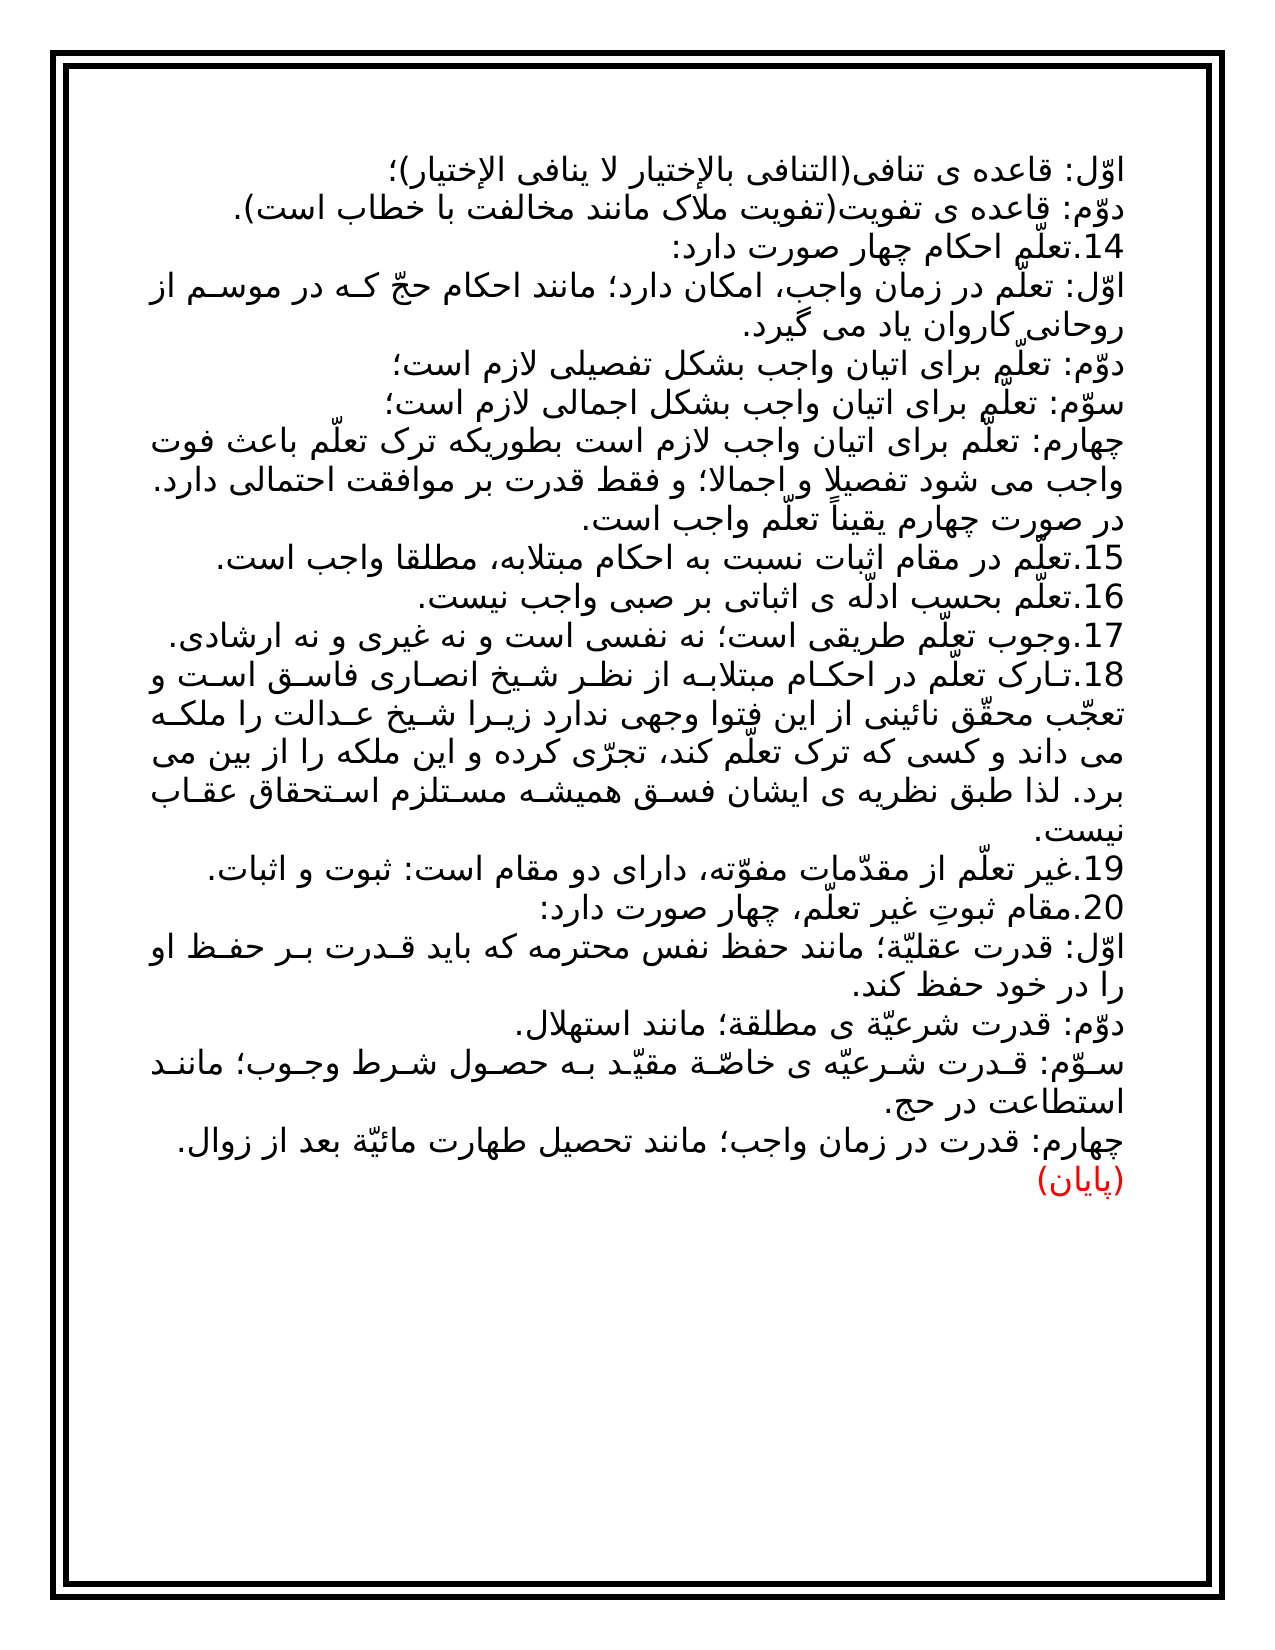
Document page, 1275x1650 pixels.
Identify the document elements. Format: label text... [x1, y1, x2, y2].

text در صورت چهارم یقیناً تعلّم واجب است. [150, 500, 1125, 538]
text 20.مقام ثبوتِ غیر تعلّم، چهار صورت دارد: [150, 888, 1125, 927]
text 19.غیر تعلّم از مقدّمات مفوّته، دارای دو مقام است: ثبوت و اثبات. [150, 849, 1125, 888]
text 15.تعلّم در مقام اثبات نسبت به احکام مبتلابه، مطلقا واجب است. [150, 538, 1125, 577]
text اوّل: تعلّم در زمان واجب، امکان دارد؛ مانند احکام حجّ که در موسم از روحانی کاروان یاد می گیرد. [150, 267, 1125, 344]
text اوّل: قدرت عقلیّة؛ مانند حفظ نفس محترمه که باید قدرت بر حفظ او را در خود حفظ کند. [150, 927, 1125, 1005]
text 16.تعلّم بحسب ادلّه ی اثباتی بر صبی واجب نیست. [150, 577, 1125, 616]
text 18.تارک تعلّم در احکام مبتلابه از نظر شیخ انصاری فاسق است و تعجّب محقّق نائینی از این فتوا وجهی ندارد زیرا شیخ عدالت را ملکه می داند و کسی که ترک تعلّم کند، تجرّی کرده و این ملکه را از بین می برد. لذا طبق نظریه ی ایشان فسق همیشه مستلزم استحقاق عقاب نیست. [150, 655, 1125, 849]
text دوّم: قاعده ی تفویت(تفویت ملاک مانند مخالفت با خطاب است). [150, 189, 1125, 228]
text سوّم: تعلّم برای اتیان واجب بشکل اجمالی لازم است؛ [150, 383, 1125, 422]
text چهارم: تعلّم برای اتیان واجب لازم است بطوریکه ترک تعلّم باعث فوت واجب می شود تفصیلا و اجمالا؛ و فقط قدرت بر موافقت احتمالی دارد. [150, 422, 1125, 500]
text اوّل: قاعده ی تنافی(التنافی بالإختیار لا ینافی الإختیار)؛ [150, 150, 1125, 189]
text چهارم: قدرت در زمان واجب؛ مانند تحصیل طهارت مائیّة بعد از زوال. [150, 1121, 1125, 1160]
text دوّم: تعلّم برای اتیان واجب بشکل تفصیلی لازم است؛ [150, 344, 1125, 383]
text 17.وجوب تعلّم طریقی است؛ نه نفسی است و نه غیری و نه ارشادی. [150, 616, 1125, 655]
text 14.تعلّم احکام چهار صورت دارد: [150, 228, 1125, 267]
text سوّم: قدرت شرعیّه ی خاصّة مقیّد به حصول شرط وجوب؛ مانند استطاعت در حج. [150, 1044, 1125, 1121]
text (پایان) [150, 1160, 1125, 1199]
text دوّم: قدرت شرعیّة ی مطلقة؛ مانند استهلال. [150, 1005, 1125, 1044]
